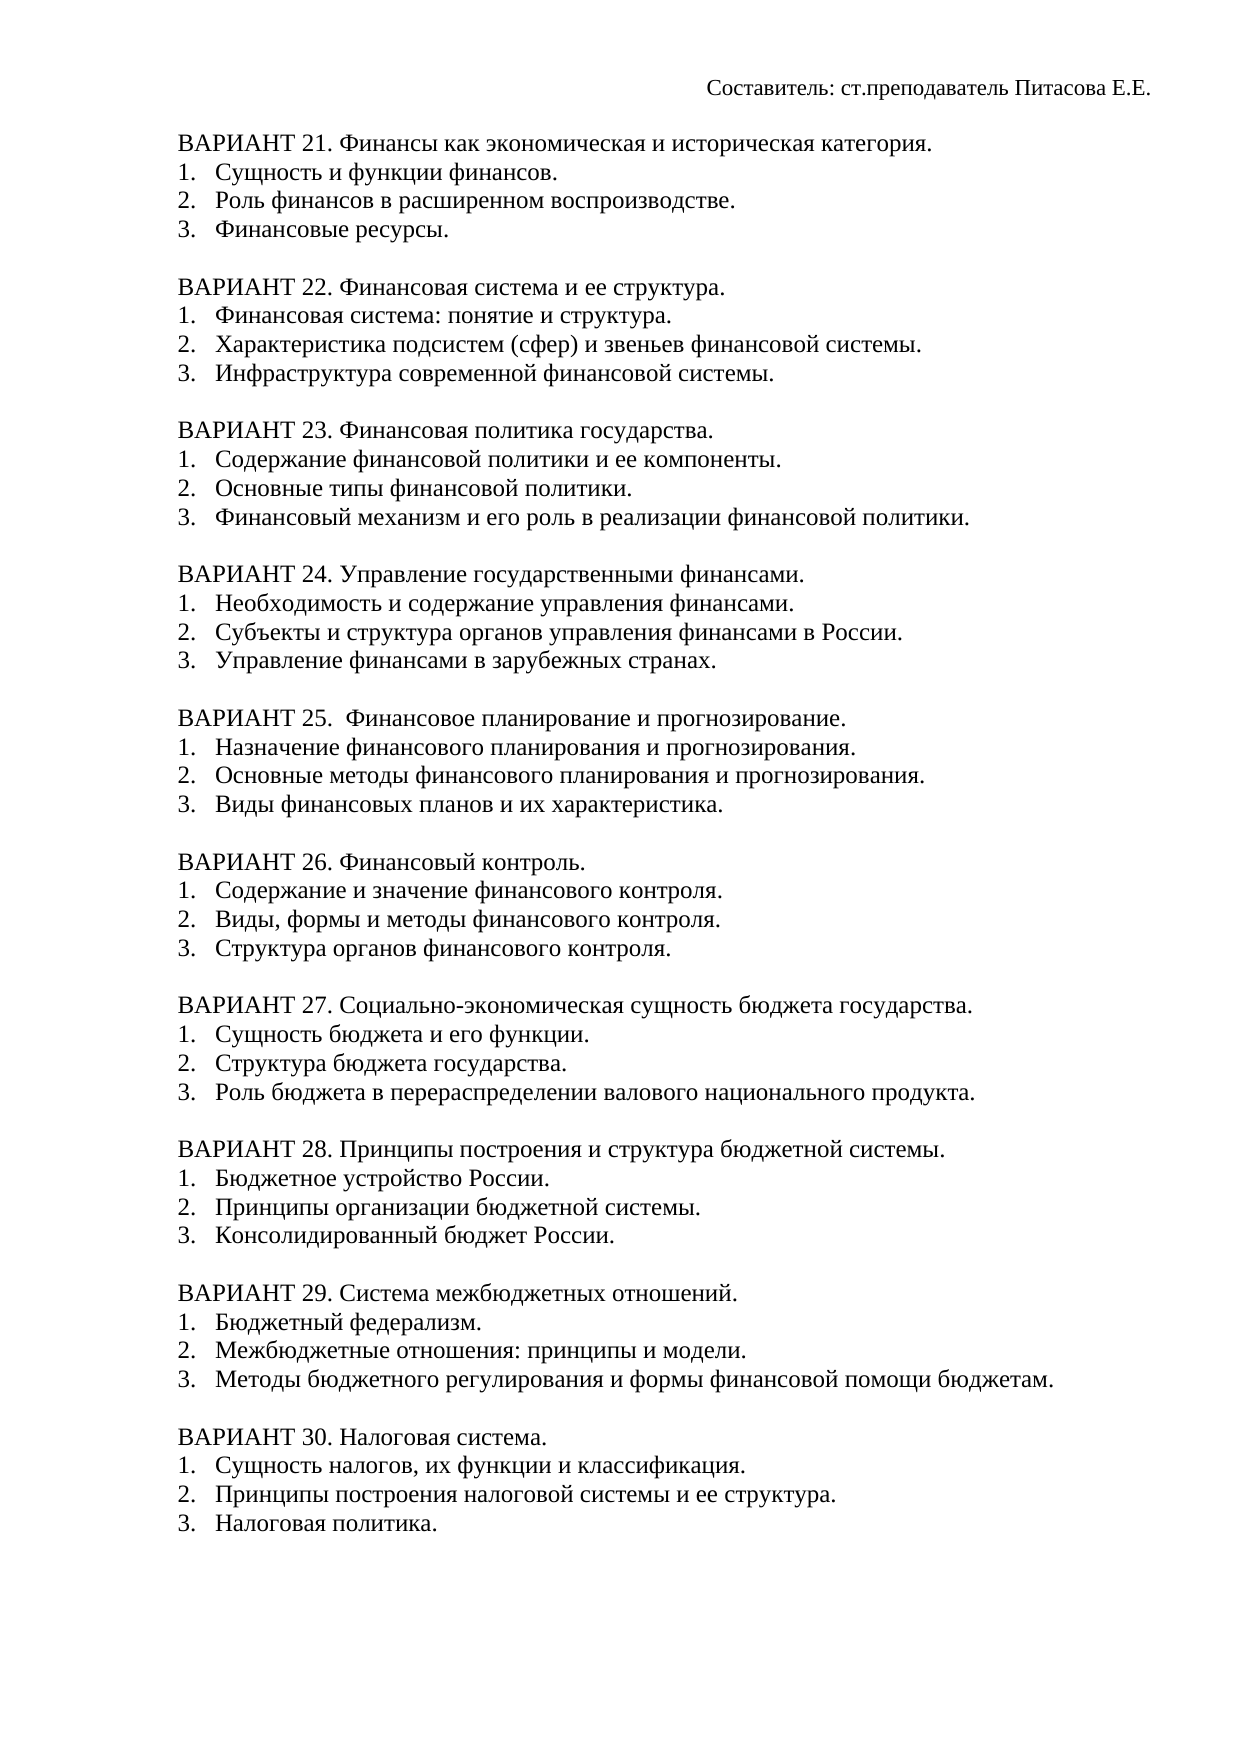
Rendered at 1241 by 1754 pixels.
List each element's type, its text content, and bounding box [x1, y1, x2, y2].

text ВАРИАНТ 28. Принципы построения и структура бюджетной системы. [177, 1134, 1152, 1163]
text ВАРИАНТ 25. Финансовое планирование и прогнозирование. [177, 703, 1152, 732]
list Бюджетный федерализм. [177, 1307, 1152, 1336]
list Налоговая политика. [177, 1508, 1152, 1537]
list Содержание финансовой политики и ее компоненты. [177, 444, 1152, 473]
list Основные методы финансового планирования и прогнозирования. [177, 761, 1152, 789]
list Сущность и функции финансов. [177, 157, 1152, 186]
text ВАРИАНТ 27. Социально-экономическая сущность бюджета государства. [177, 991, 1152, 1019]
list Сущность бюджета и его функции. [177, 1019, 1152, 1048]
list Принципы построения налоговой системы и ее структура. [177, 1479, 1152, 1508]
text ВАРИАНТ 22. Финансовая система и ее структура. [177, 272, 1152, 301]
list Роль бюджета в перераспределении валового национального продукта. [177, 1077, 1152, 1106]
text ВАРИАНТ 29. Система межбюджетных отношений. [177, 1278, 1152, 1307]
list Финансовые ресурсы. [177, 214, 1152, 243]
text ВАРИАНТ 23. Финансовая политика государства. [177, 416, 1152, 444]
list Субъекты и структура органов управления финансами в России. [177, 617, 1152, 646]
list Основные типы финансовой политики. [177, 473, 1152, 502]
list Инфраструктура современной финансовой системы. [177, 358, 1152, 387]
list Финансовая система: понятие и структура. [177, 301, 1152, 329]
list Содержание и значение финансового контроля. [177, 876, 1152, 904]
text ВАРИАНТ 24. Управление государственными финансами. [177, 559, 1152, 588]
text ВАРИАНТ 21. Финансы как экономическая и историческая категория. [177, 128, 1152, 157]
list Методы бюджетного регулирования и формы финансовой помощи бюджетам. [177, 1364, 1152, 1393]
list Структура бюджета государства. [177, 1048, 1152, 1077]
text ВАРИАНТ 26. Финансовый контроль. [177, 847, 1152, 876]
list Роль финансов в расширенном воспроизводстве. [177, 186, 1152, 214]
list Виды финансовых планов и их характеристика. [177, 789, 1152, 818]
list Характеристика подсистем (сфер) и звеньев финансовой системы. [177, 329, 1152, 358]
list Финансовый механизм и его роль в реализации финансовой политики. [177, 502, 1152, 531]
list Виды, формы и методы финансового контроля. [177, 904, 1152, 933]
list Управление финансами в зарубежных странах. [177, 646, 1152, 674]
list Принципы организации бюджетной системы. [177, 1192, 1152, 1221]
list Назначение финансового планирования и прогнозирования. [177, 732, 1152, 761]
list Структура органов финансового контроля. [177, 933, 1152, 962]
list Сущность налогов, их функции и классификация. [177, 1451, 1152, 1479]
list Бюджетное устройство России. [177, 1163, 1152, 1192]
list Необходимость и содержание управления финансами. [177, 588, 1152, 617]
list Межбюджетные отношения: принципы и модели. [177, 1336, 1152, 1364]
list Консолидированный бюджет России. [177, 1221, 1152, 1249]
text ВАРИАНТ 30. Налоговая система. [177, 1422, 1152, 1451]
